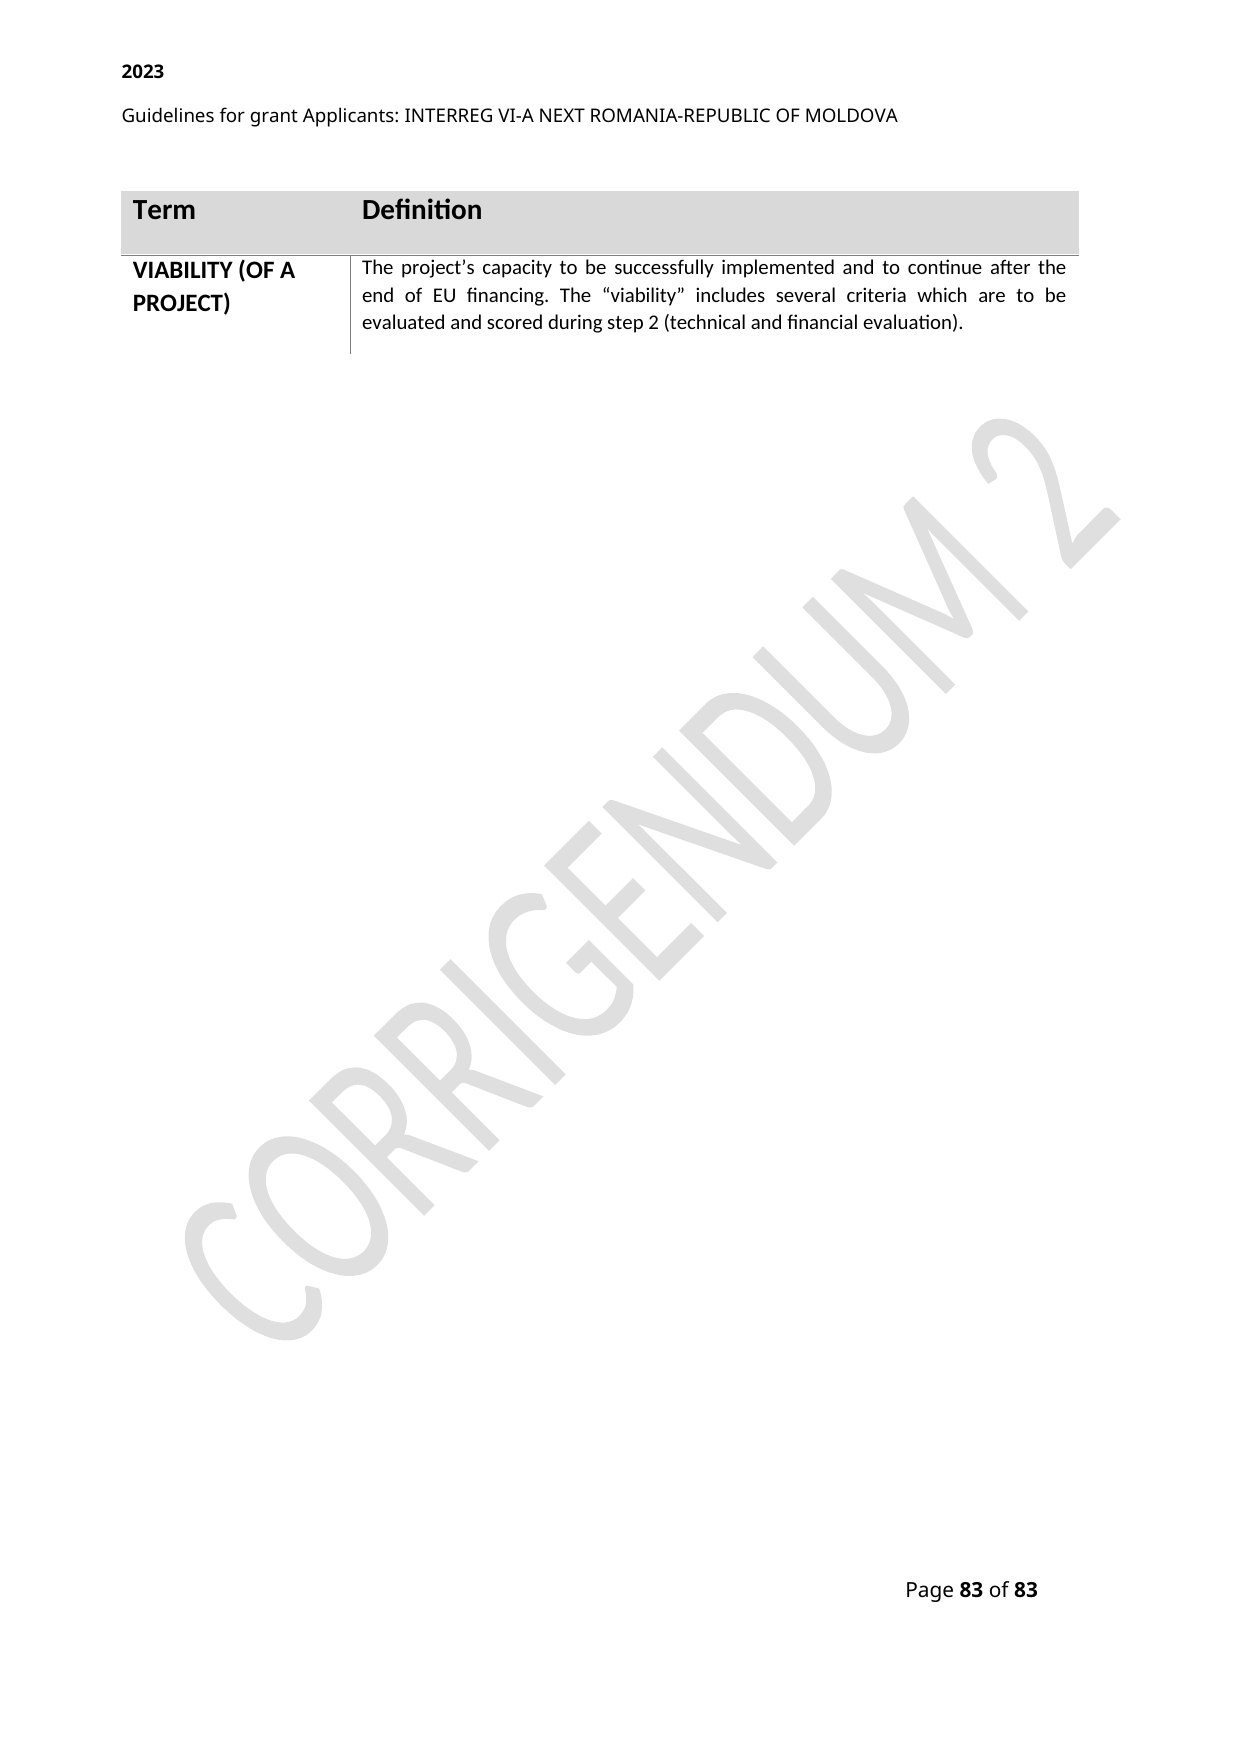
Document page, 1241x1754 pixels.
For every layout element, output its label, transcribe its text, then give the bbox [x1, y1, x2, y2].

table_cell The project’s capacity to be successfully implemented and to continue after the end of EU financing. The “viability” includes several criteria which are to be evaluated and scored during step 2 (technical and financial evaluation). [351, 256, 1079, 354]
table_cell VIABILITY (OF A PROJECT) [121, 256, 350, 354]
table_header Definition [351, 191, 1079, 254]
table_header Term [121, 191, 351, 254]
